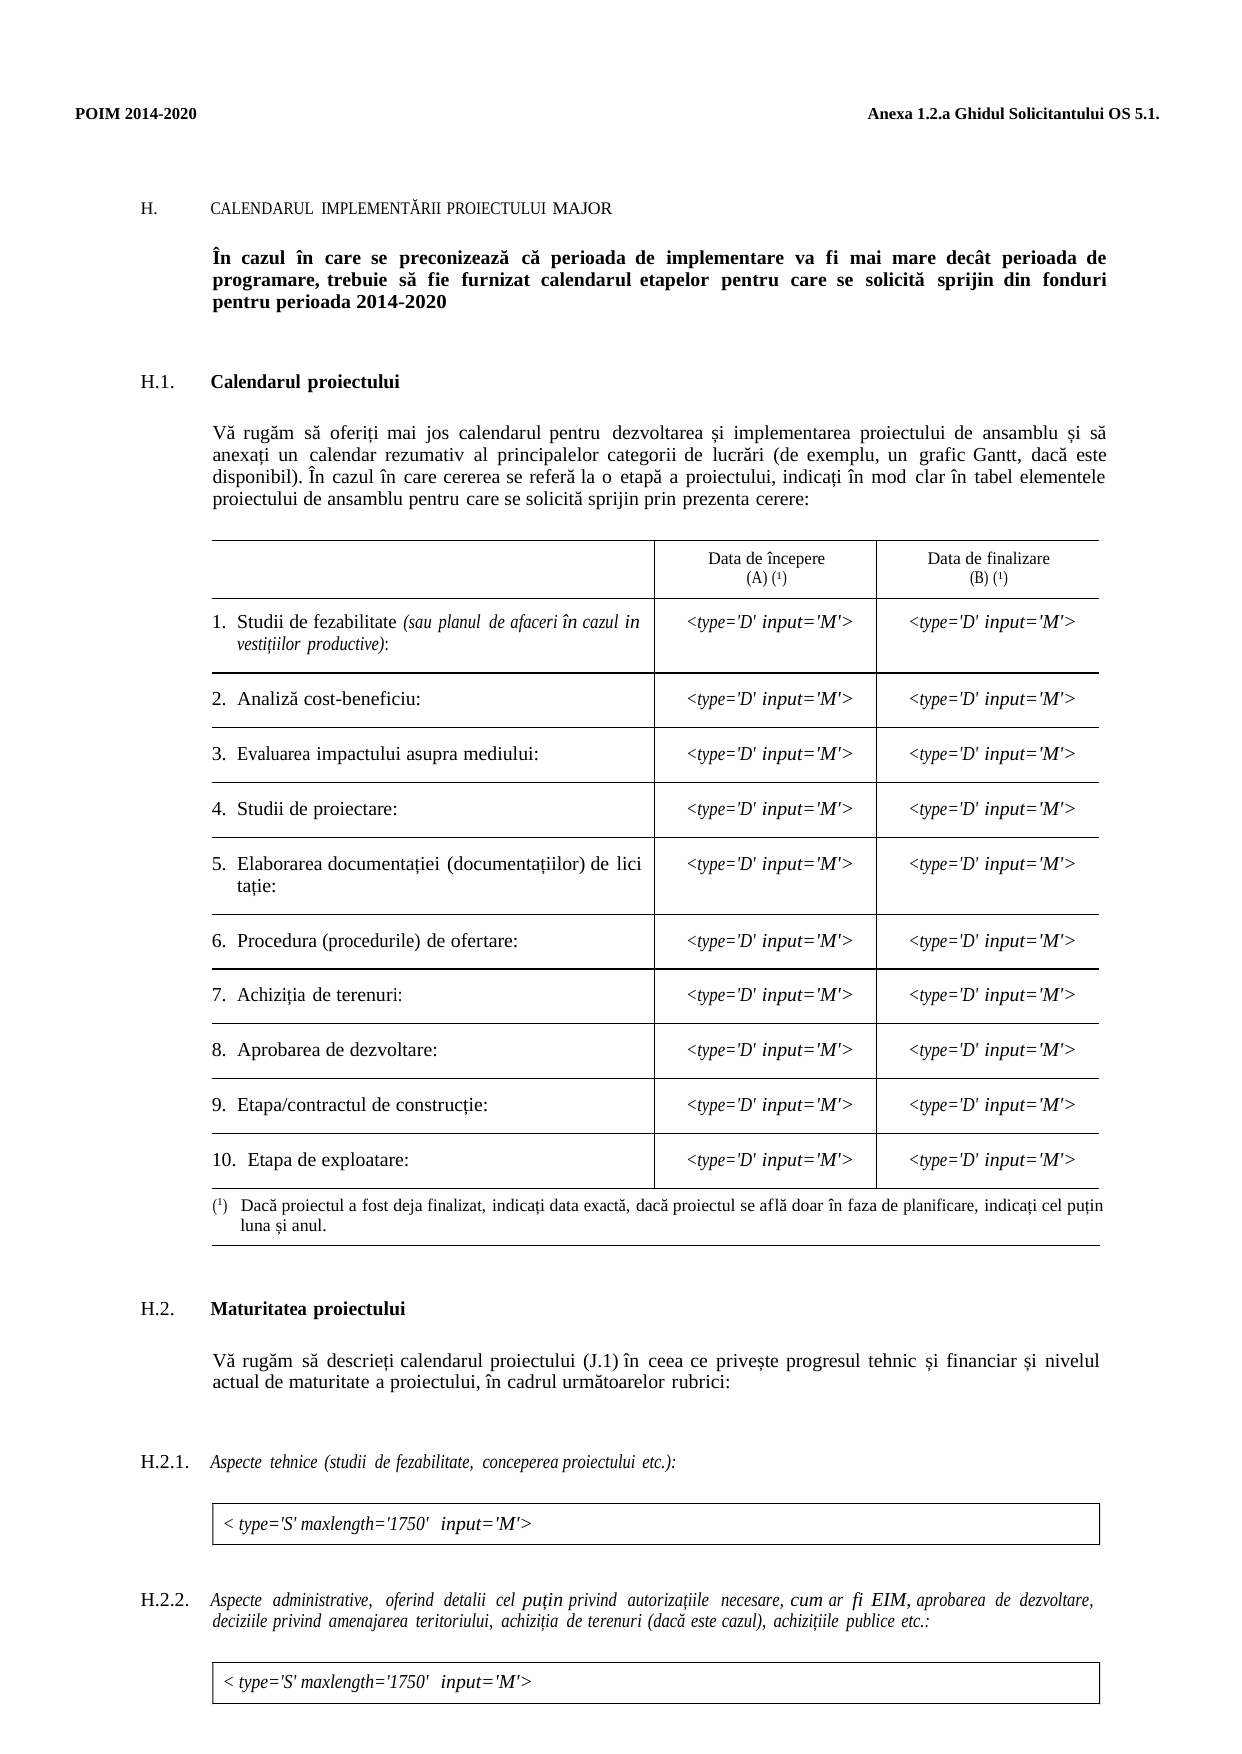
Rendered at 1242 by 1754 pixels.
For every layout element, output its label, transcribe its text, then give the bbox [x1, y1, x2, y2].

table_cell <type='D' input='M'> [877, 674, 1099, 727]
table_cell <type='D' input='M'> [655, 1024, 876, 1078]
table_cell <type='D' input='M'> [655, 728, 876, 782]
table_cell 6. Procedura (procedurile) de ofertare: [212, 915, 654, 968]
table_cell <type='D' input='M'> [877, 1079, 1099, 1133]
table_header [212, 541, 654, 598]
table_cell 3. Evaluarea impactului asupra mediului: [212, 728, 654, 782]
table_cell <type='D' input='M'> [877, 728, 1099, 782]
text Vă rugăm să descrieți calendarul proiectului (J.1) în ceea ce privește progresul tehnic și financiar și nivelul actual de maturitate a proiectului, în cadrul următoarelor rubrici: [212, 1349, 1107, 1393]
table_cell <type='D' input='M'> [877, 970, 1099, 1023]
text (1) Dacă proiectul a fost deja finalizat, indicați data exactă, dacă proiectul se află doar în faza de planificare, indicați cel puțin luna și anul. [212, 1196, 1107, 1235]
text H.2. Maturitatea proiectului [140, 1297, 1169, 1320]
text Vă rugăm să oferiți mai jos calendarul pentru dezvoltarea și implementarea proiectului de ansamblu și să anexați un calendar rezumativ al principalelor categorii de lucrări (de exemplu, un grafic Gantt, dacă este disponibil). În cazul în care cererea se referă la o etapă a proiectului, indicați în mod clar în tabel elementele proiectului de ansamblu pentru care se solicită sprijin prin prezenta cerere: [212, 422, 1107, 510]
text < type='S' maxlength='1750' input='M'> [222, 1512, 1169, 1534]
table_cell 8. Aprobarea de dezvoltare: [212, 1024, 654, 1078]
table_cell 2. Analiză cost-beneficiu: [212, 674, 654, 727]
table_cell <type='D' input='M'> [877, 599, 1099, 672]
table_cell 10. Etapa de exploatare: [212, 1134, 654, 1187]
table_cell <type='D' input='M'> [655, 970, 876, 1023]
table_cell <type='D' input='M'> [655, 674, 876, 727]
text În cazul în care se preconizează că perioada de implementare va fi mai mare decât perioada de programare, trebuie să fie furnizat calendarul etapelor pentru care se solicită sprijin din fonduri pentru perioada 2014-2020 [212, 247, 1107, 313]
table_cell <type='D' input='M'> [655, 783, 876, 837]
table_cell 7. Achiziția de terenuri: [212, 970, 654, 1023]
text H.2.2. Aspecte administrative, oferind detalii cel puțin privind autorizațiile necesare, cum ar fi EIM, aprobarea de dezvoltare, deciziile privind amenajarea teritoriului, achiziția de terenuri (dacă este cazul), achizițiile publice etc.: [140, 1588, 1107, 1632]
table_cell <type='D' input='M'> [877, 1024, 1099, 1078]
table_cell <type='D' input='M'> [655, 915, 876, 968]
table_cell <type='D' input='M'> [877, 1134, 1099, 1187]
table_cell 1. Studii de fezabilitate (sau planul de afaceri în cazul in­ vestițiilor productive): [212, 599, 654, 672]
text H. CALENDARUL IMPLEMENTĂRII PROIECTULUI MAJOR [140, 198, 1169, 218]
table_cell 5. Elaborarea documentației (documentațiilor) de lici­ tație: [212, 838, 654, 913]
table_cell 4. Studii de proiectare: [212, 783, 654, 837]
table_cell <type='D' input='M'> [655, 599, 876, 672]
table_cell 9. Etapa/contractul de construcție: [212, 1079, 654, 1133]
table_cell <type='D' input='M'> [877, 915, 1099, 968]
table_header Data de finalizare (B) (1) [877, 541, 1099, 598]
table_header Data de începere (A) (1) [655, 541, 876, 598]
text H.1. Calendarul proiectului [140, 370, 1169, 393]
table_cell <type='D' input='M'> [655, 1134, 876, 1187]
table_cell <type='D' input='M'> [877, 838, 1099, 913]
table_cell <type='D' input='M'> [877, 783, 1099, 837]
table_cell <type='D' input='M'> [655, 838, 876, 913]
text < type='S' maxlength='1750' input='M'> [222, 1670, 1169, 1693]
text H.2.1. Aspecte tehnice (studii de fezabilitate, conceperea proiectului etc.): [140, 1450, 1169, 1473]
table_cell <type='D' input='M'> [655, 1079, 876, 1133]
